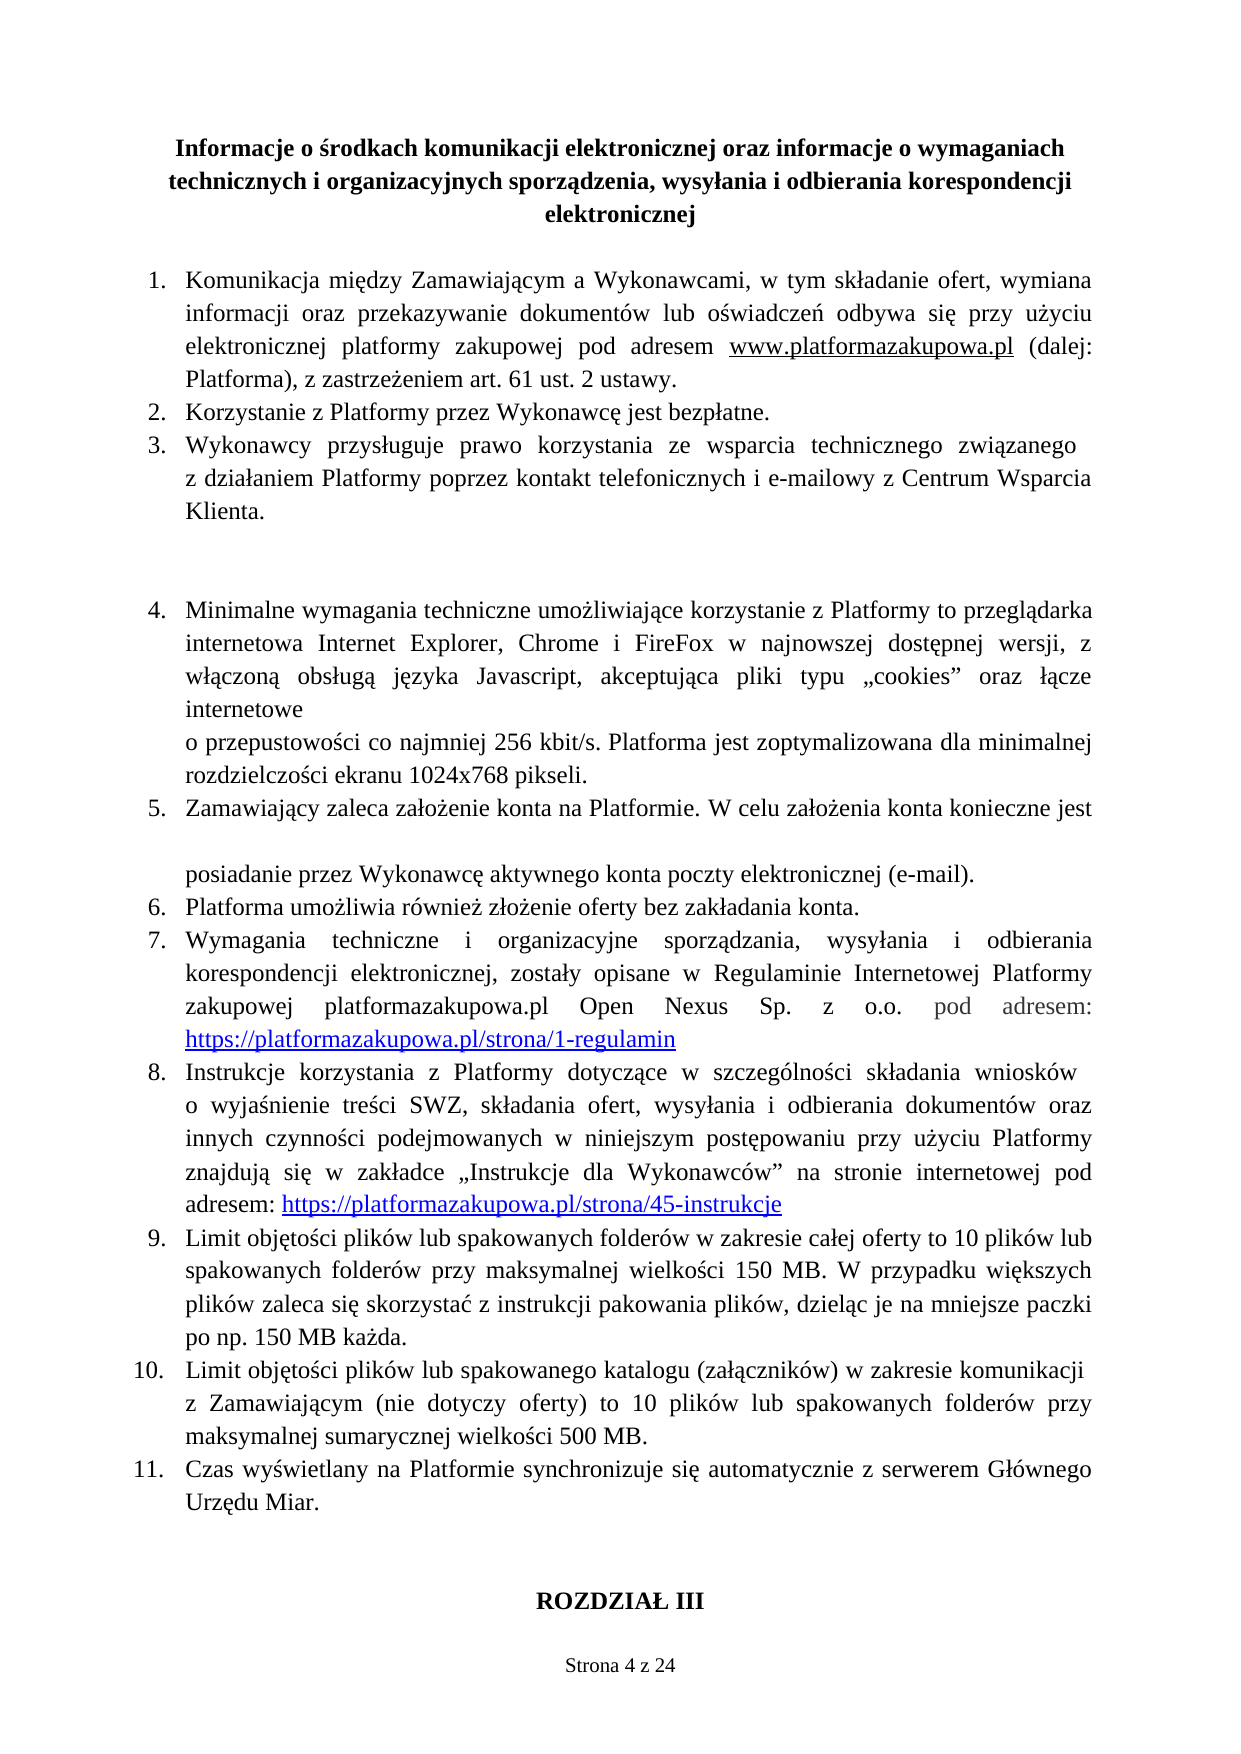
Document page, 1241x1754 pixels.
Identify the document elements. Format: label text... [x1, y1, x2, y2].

text 8. Instrukcje korzystania z Platformy dotyczące w szczególności składania wniosków o wyjaśnienie treści SWZ, składania ofert, wysyłania i odbierania dokumentów oraz innych czynności podejmowanych w niniejszym postępowaniu przy użyciu Platformy znajdują się w zakładce „Instrukcje dla Wykonawców” na stronie internetowej pod adresem: https://platformazakupowa.pl/strona/45-instrukcje [148, 1057, 1093, 1218]
text 4. Minimalne wymagania techniczne umożliwiające korzystanie z Platformy to przeglądarka internetowa Internet Explorer, Chrome i FireFox w najnowszej dostępnej wersji, z włączoną obsługą języka Javascript, akceptująca pliki typu „cookies” oraz łącze internetowe o przepustowości co najmniej 256 kbit/s. Platforma jest zoptymalizowana dla minimalnej rozdzielczości ekranu 1024x768 pikseli. [148, 595, 1093, 789]
text ROZDZIAŁ III [148, 1586, 1093, 1614]
text Informacje o środkach komunikacji elektronicznej oraz informacje o wymaganiach technicznych i organizacyjnych sporządzenia, wysyłania i odbierania korespondencji elektronicznej [148, 133, 1093, 228]
text 7. Wymagania techniczne i organizacyjne sporządzania, wysyłania i odbierania korespondencji elektronicznej, zostały opisane w Regulaminie Internetowej Platformy zakupowej platformazakupowa.pl Open Nexus Sp. z o.o. pod adresem: https://platformazakupowa.pl/strona/1-regulamin [148, 925, 1093, 1053]
text 6. Platforma umożliwia również złożenie oferty bez zakładania konta. [148, 892, 1093, 921]
text 5. Zamawiający zaleca założenie konta na Platformie. W celu założenia konta konieczne jest posiadanie przez Wykonawcę aktywnego konta poczty elektronicznej (e-mail). [148, 793, 1093, 888]
text 11. Czas wyświetlany na Platformie synchronizuje się automatycznie z serwerem Głównego Urzędu Miar. [133, 1454, 1093, 1516]
text 10. Limit objętości plików lub spakowanego katalogu (załączników) w zakresie komunikacji z Zamawiającym (nie dotyczy oferty) to 10 plików lub spakowanych folderów przy maksymalnej sumarycznej wielkości 500 MB. [133, 1355, 1093, 1449]
text 3. Wykonawcy przysługuje prawo korzystania ze wsparcia technicznego związanego z działaniem Platformy poprzez kontakt telefonicznych i e-mailowy z Centrum Wsparcia Klienta. [148, 430, 1093, 525]
text 9. Limit objętości plików lub spakowanych folderów w zakresie całej oferty to 10 plików lub spakowanych folderów przy maksymalnej wielkości 150 MB. W przypadku większych plików zaleca się skorzystać z instrukcji pakowania plików, dzieląc je na mniejsze paczki po np. 150 MB każda. [148, 1223, 1093, 1350]
text 2. Korzystanie z Platformy przez Wykonawcę jest bezpłatne. [148, 397, 1093, 426]
text 1. Komunikacja między Zamawiającym a Wykonawcami, w tym składanie ofert, wymiana informacji oraz przekazywanie dokumentów lub oświadczeń odbywa się przy użyciu elektronicznej platformy zakupowej pod adresem www.platformazakupowa.pl (dalej: Platforma), z zastrzeżeniem art. 61 ust. 2 ustawy. [148, 265, 1093, 393]
